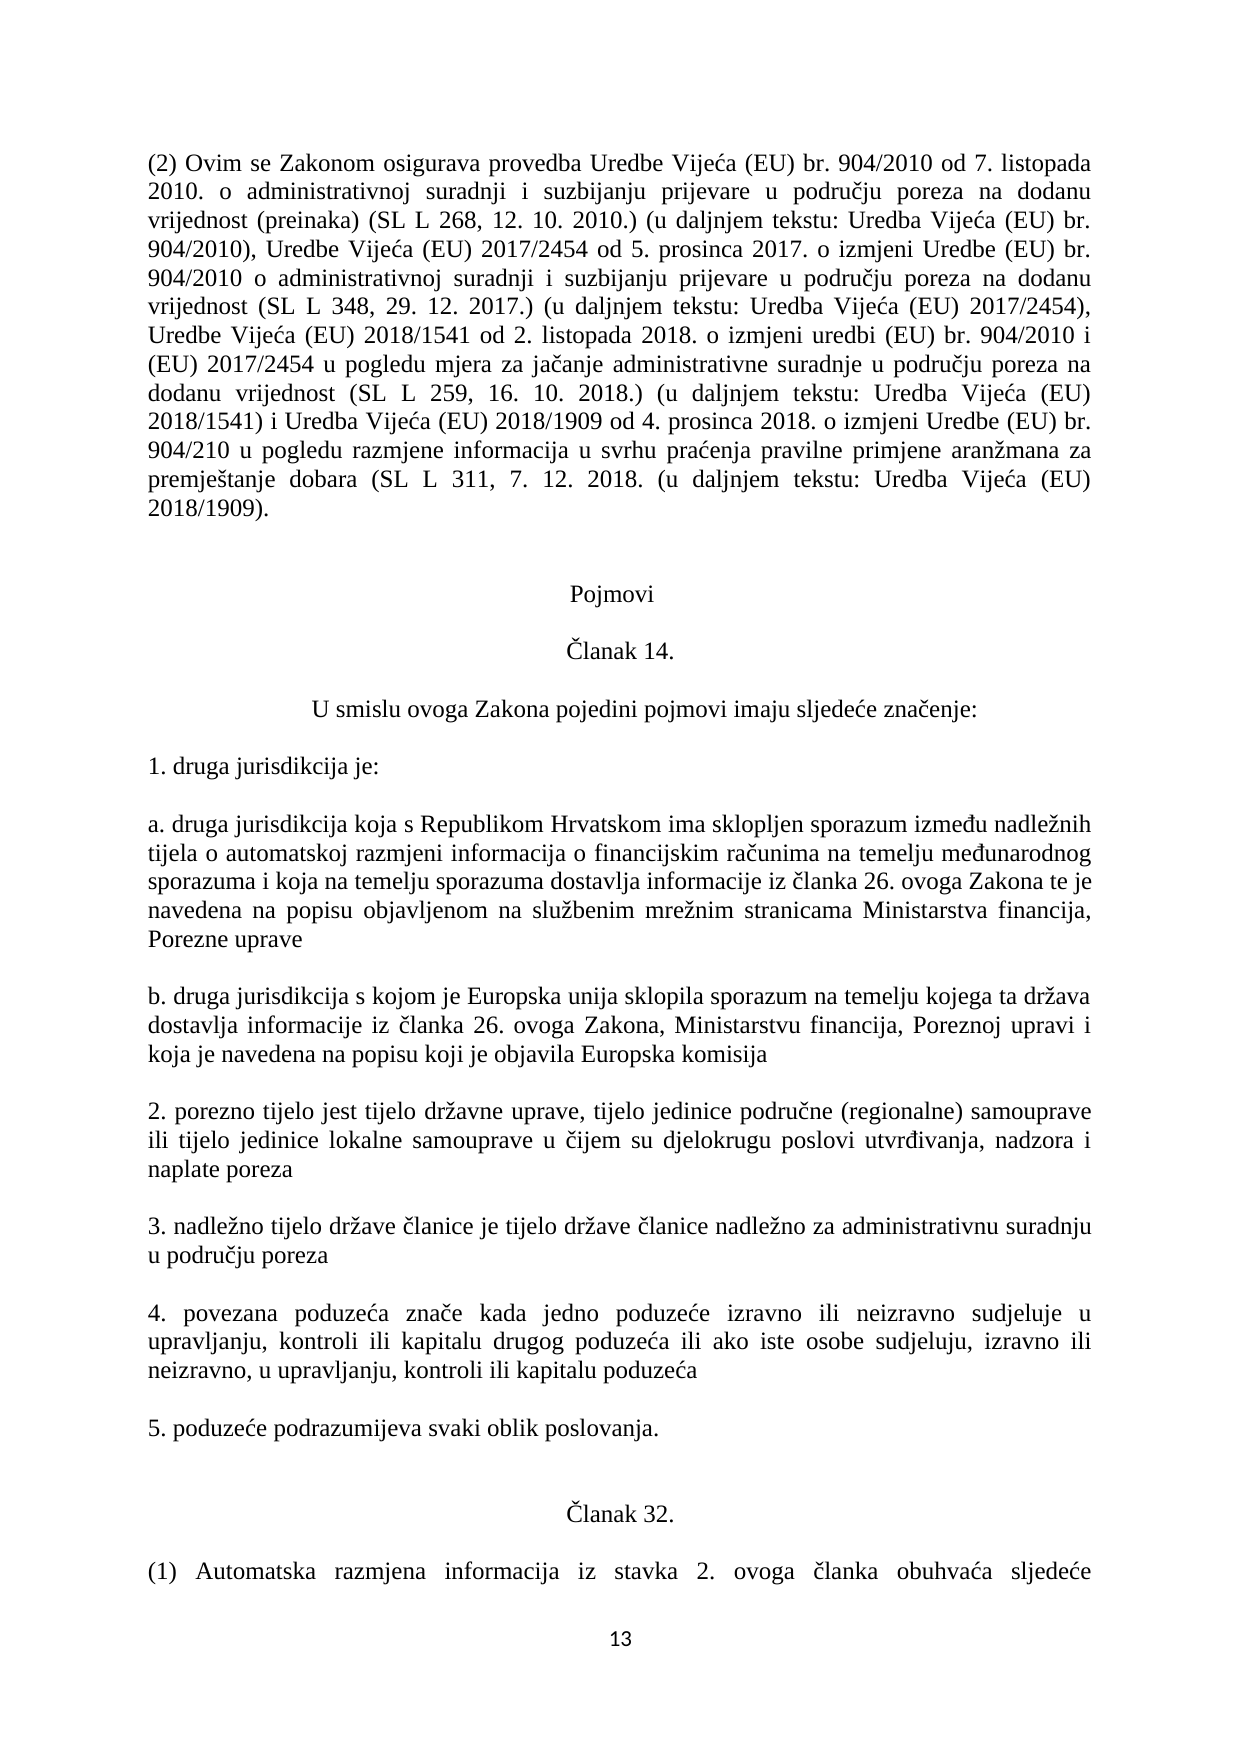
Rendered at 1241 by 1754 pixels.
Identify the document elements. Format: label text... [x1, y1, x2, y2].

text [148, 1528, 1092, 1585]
text 3. nadležno tijelo države članice je tijelo države članice nadležno za administrativnu suradnju u području poreza [148, 1211, 1092, 1269]
text 2. porezno tijelo jest tijelo državne uprave, tijelo jedinice područne (regionalne) samouprave ili tijelo jedinice lokalne samouprave u čijem su djelokrugu poslovi utvrđivanja, nadzora i naplate poreza [148, 1096, 1092, 1183]
text Pojmovi [148, 579, 1092, 608]
text a. druga jurisdikcija koja s Republikom Hrvatskom ima sklopljen sporazum između nadležnih tijela o automatskoj razmjeni informacija o financijskim računima na temelju međunarodnog sporazuma i koja na temelju sporazuma dostavlja informacije iz članka 26. ovoga Zakona te je navedena na popisu objavljenom na službenim mrežnim stranicama Ministarstva financija, Porezne uprave​ [148, 809, 1092, 953]
text Članak 32. [148, 1499, 1092, 1528]
text Članak 14. [148, 636, 1092, 665]
text 1. druga jurisdikcija je: [148, 751, 1092, 780]
text 4. povezana poduzeća znače kada jedno poduzeće izravno ili neizravno sudjeluje u upravljanju, kontroli ili kapitalu drugog poduzeća ili ako iste osobe sudjeluju, izravno ili neizravno, u upravljanju, kontroli ili kapitalu poduzeća [148, 1298, 1092, 1384]
text b. druga jurisdikcija s kojom je Europska unija sklopila sporazum na temelju kojega ta država dostavlja informacije iz članka 26. ovoga Zakona, Ministarstvu financija, Poreznoj upravi i koja je navedena na popisu koji je objavila Europska komisija [148, 981, 1092, 1068]
text ​U smislu ovoga Zakona pojedini pojmovi imaju sljedeće značenje: [223, 694, 1092, 723]
text 5. poduzeće podrazumijeva svaki oblik poslovanja. [148, 1413, 1092, 1441]
text (2) Ovim se Zakonom osigurava provedba Uredbe Vijeća (EU) br. 904/2010 od 7. listopada 2010. o administrativnoj suradnji i suzbijanju prijevare u području poreza na dodanu vrijednost (preinaka) (SL L 268, 12. 10. 2010.) (u daljnjem tekstu: Uredba Vijeća (EU) br. 904/2010), Uredbe Vijeća (EU) 2017/2454 od 5. prosinca 2017. o izmjeni Uredbe (EU) br. 904/2010 o administrativnoj suradnji i suzbijanju prijevare u području poreza na dodanu vrijednost (SL L 348, 29. 12. 2017.) (u daljnjem tekstu: Uredba Vijeća (EU) 2017/2454), Uredbe Vijeća (EU) 2018/1541 od 2. listopada 2018. o izmjeni uredbi (EU) br. 904/2010 i (EU) 2017/2454 u pogledu mjera za jačanje administrativne suradnje u području poreza na dodanu vrijednost (SL L 259, 16. 10. 2018.) (u daljnjem tekstu: Uredba Vijeća (EU) 2018/1541) i Uredba Vijeća (EU) 2018/1909 od 4. prosinca 2018. o izmjeni Uredbe (EU) br. 904/210 u pogledu razmjene informacija u svrhu praćenja pravilne primjene aranžmana za premještanje dobara (SL L 311, 7. 12. 2018. (u daljnjem tekstu: Uredba Vijeća (EU) 2018/1909).​ [148, 148, 1092, 521]
